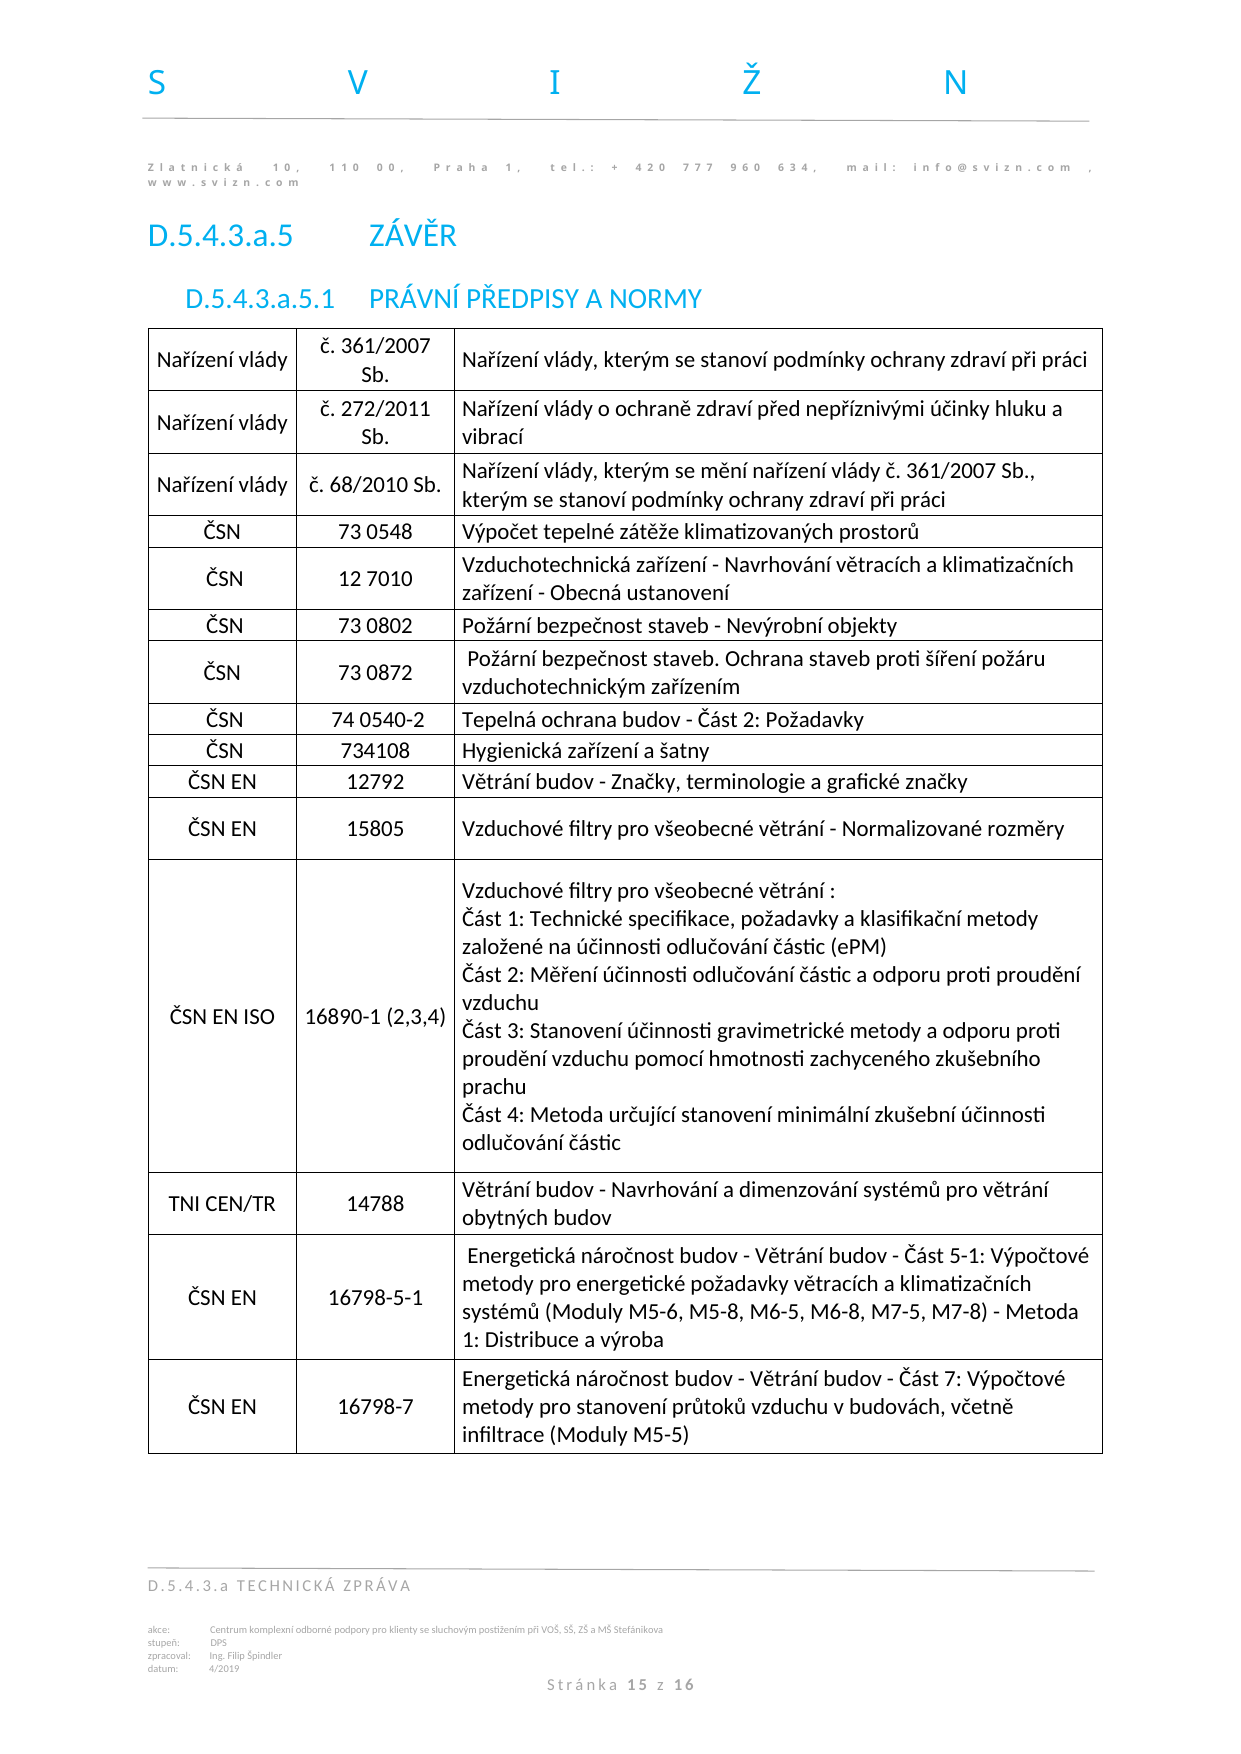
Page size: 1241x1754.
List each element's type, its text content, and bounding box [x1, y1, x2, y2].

table_cell Tepelná ochrana budov - Část 2: Požadavky [455, 704, 1102, 734]
table_cell 16798-7 [297, 1360, 454, 1453]
table_cell Vzduchotechnická zařízení - Navrhování větracích a klimatizačních zařízení - Obecná ustanovení [455, 548, 1102, 609]
table_cell ČSN EN [149, 766, 296, 797]
table_cell 16890-1 (2,3,4) [297, 860, 454, 1172]
subtitle PRÁVNÍ PŘEDPISY A NORMY [185, 280, 1092, 315]
table_cell ČSN EN [149, 1360, 296, 1453]
table_header č. 361/2007 Sb. [297, 329, 454, 390]
table_cell Nařízení vlády o ochraně zdraví před nepříznivými účinky hluku a vibrací [455, 391, 1102, 453]
table_cell Větrání budov - Navrhování a dimenzování systémů pro větrání obytných budov [455, 1173, 1102, 1234]
table_cell 73 0802 [297, 610, 454, 640]
table_cell 74 0540-2 [297, 704, 454, 734]
table_cell 734108 [297, 735, 454, 765]
table_cell Hygienická zařízení a šatny [455, 735, 1102, 765]
table_cell 15805 [297, 798, 454, 859]
table_cell ČSN [149, 516, 296, 547]
table_cell Větrání budov - Značky, terminologie a grafické značky [455, 766, 1102, 797]
table_cell Energetická náročnost budov - Větrání budov - Část 5-1: Výpočtové metody pro energetické požadavky větracích a klimatizačních systémů (Moduly M5-6, M5-8, M6-5, M6-8, M7-5, M7-8) - Metoda 1: Distribuce a výroba [455, 1235, 1102, 1359]
table_cell ČSN [149, 610, 296, 640]
table_cell Nařízení vlády [149, 454, 296, 515]
subtitle ZÁVĚR [148, 214, 1092, 255]
table_cell ČSN EN ISO [149, 860, 296, 1172]
table_cell 12 7010 [297, 548, 454, 609]
table_cell Vzduchové filtry pro všeobecné větrání : Část 1: Technické specifikace, požadavky a klasifikační metody založené na účinnosti odlučování částic (ePM) Část 2: Měření účinnosti odlučování částic a odporu proti proudění vzduchu Část 3: Stanovení účinnosti gravimetrické metody a odporu proti proudění vzduchu pomocí hmotnosti zachyceného zkušebního prachu Část 4: Metoda určující stanovení minimální zkušební účinnosti odlučování částic [455, 860, 1102, 1172]
table_cell ČSN [149, 704, 296, 734]
table_cell Požární bezpečnost staveb - Nevýrobní objekty [455, 610, 1102, 640]
table_header Nařízení vlády [149, 329, 296, 390]
table_cell ČSN [149, 641, 296, 703]
table_cell 12792 [297, 766, 454, 797]
table_cell č. 68/2010 Sb. [297, 454, 454, 515]
table_cell 73 0872 [297, 641, 454, 703]
table_cell Vzduchové filtry pro všeobecné větrání - Normalizované rozměry [455, 798, 1102, 859]
table_cell ČSN EN [149, 798, 296, 859]
table_cell ČSN [149, 548, 296, 609]
table_cell ČSN EN [149, 1235, 296, 1359]
table_cell TNI CEN/TR [149, 1173, 296, 1234]
table_header Nařízení vlády, kterým se stanoví podmínky ochrany zdraví při práci [455, 329, 1102, 390]
table_cell Nařízení vlády, kterým se mění nařízení vlády č. 361/2007 Sb., kterým se stanoví podmínky ochrany zdraví při práci [455, 454, 1102, 515]
table_cell Výpočet tepelné zátěže klimatizovaných prostorů [455, 516, 1102, 547]
table_cell č. 272/2011 Sb. [297, 391, 454, 453]
table_cell Nařízení vlády [149, 391, 296, 453]
table_cell 14788 [297, 1173, 454, 1234]
table_cell 16798-5-1 [297, 1235, 454, 1359]
table_cell 73 0548 [297, 516, 454, 547]
table_cell Požární bezpečnost staveb. Ochrana staveb proti šíření požáru vzduchotechnickým zařízením [455, 641, 1102, 703]
table_cell Energetická náročnost budov - Větrání budov - Část 7: Výpočtové metody pro stanovení průtoků vzduchu v budovách, včetně infiltrace (Moduly M5-5) [455, 1360, 1102, 1453]
table_cell ČSN [149, 735, 296, 765]
